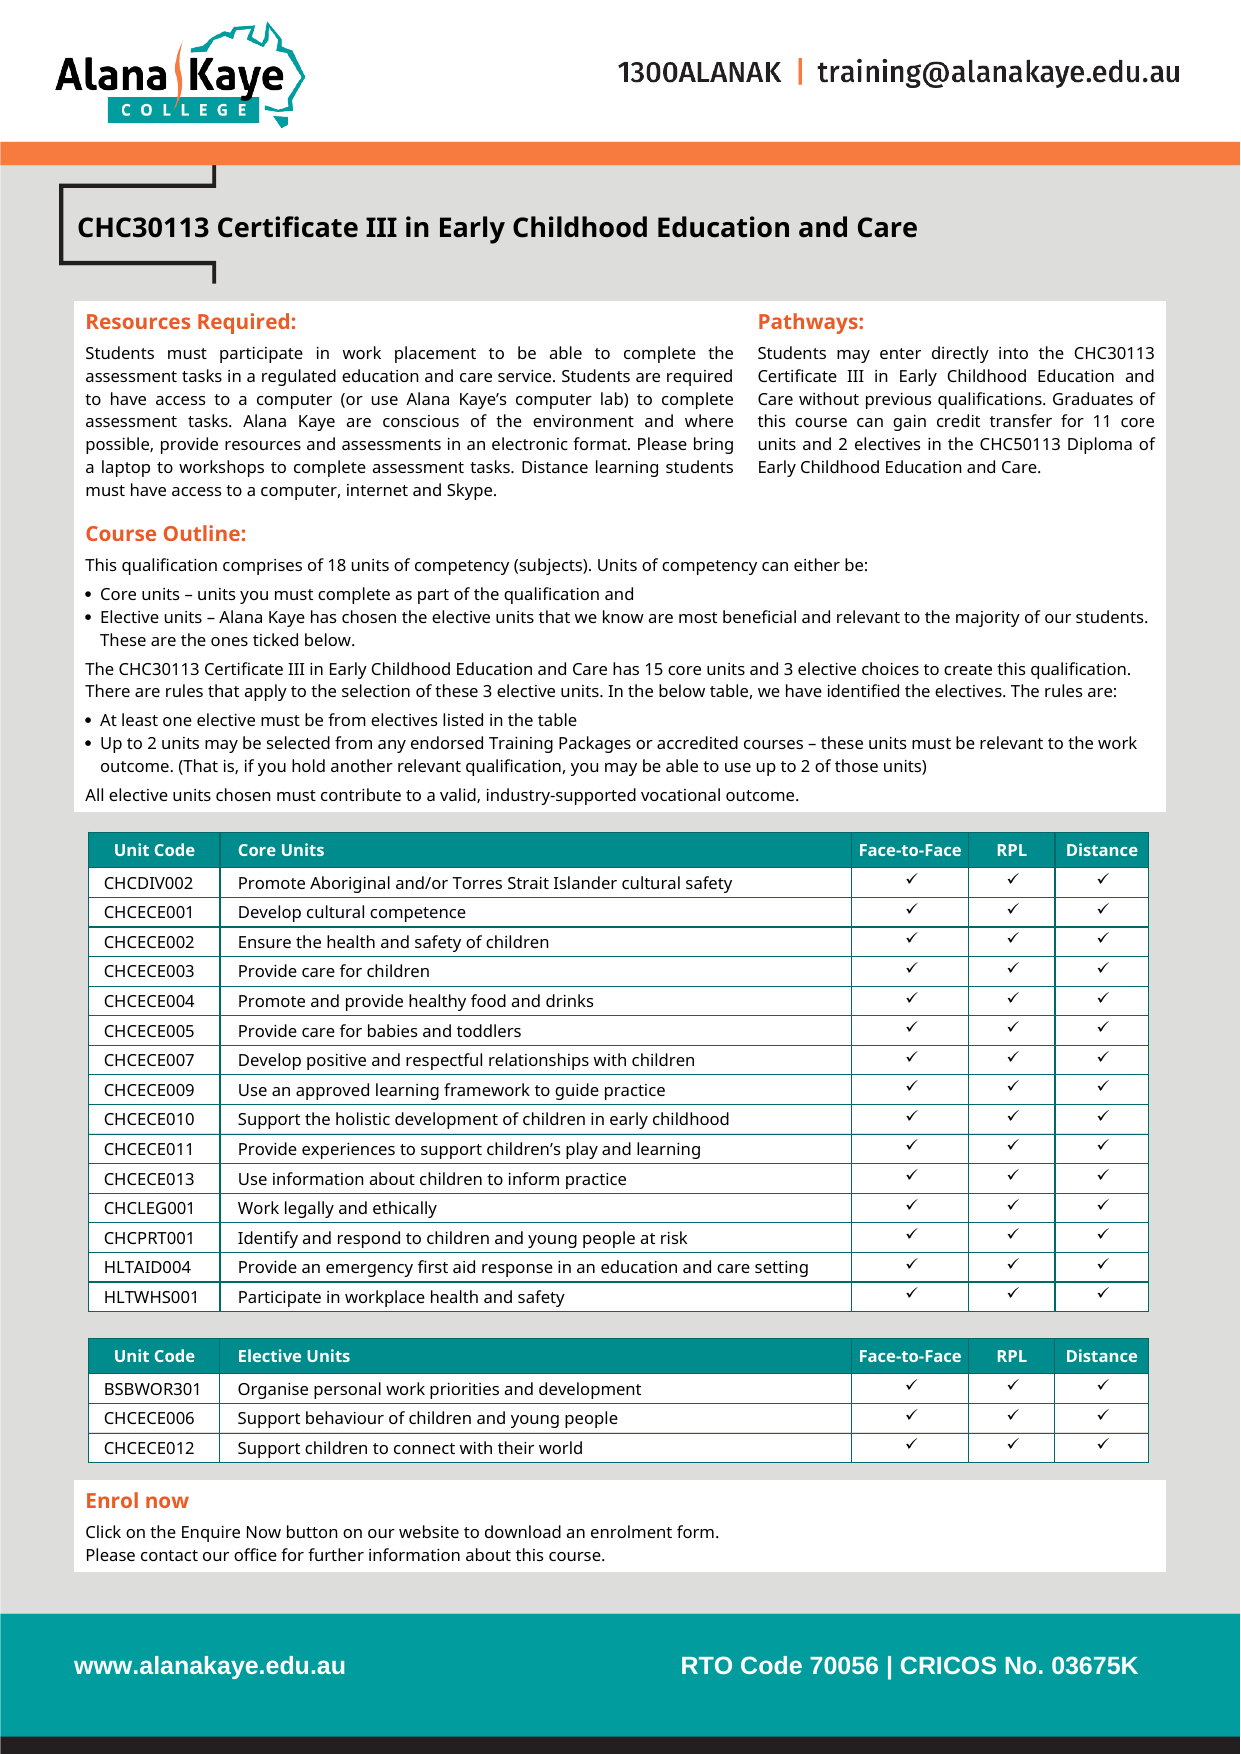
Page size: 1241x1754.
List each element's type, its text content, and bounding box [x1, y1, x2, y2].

table_cell CHCDIV002 [89, 868, 219, 897]
table_cell [1056, 898, 1148, 926]
table_cell [969, 1075, 1054, 1104]
table_cell [1056, 1075, 1148, 1104]
table_cell [852, 1135, 968, 1163]
table_cell [969, 1046, 1054, 1074]
table_cell CHCECE012 [89, 1434, 219, 1462]
table_cell [969, 987, 1054, 1015]
table_cell [1056, 987, 1148, 1015]
table_cell [1056, 928, 1148, 956]
table_cell Provide care for babies and toddlers [221, 1016, 851, 1045]
table_cell [969, 1434, 1054, 1462]
table_header Elective Units [220, 1339, 851, 1373]
table_cell [852, 1283, 968, 1311]
table_cell CHCECE003 [89, 957, 219, 986]
table_cell [1055, 1434, 1148, 1462]
table_cell CHCECE013 [89, 1164, 219, 1193]
table_cell [969, 1135, 1054, 1163]
table_cell [852, 1016, 968, 1045]
table_cell [852, 1434, 968, 1462]
table_cell [1056, 1194, 1148, 1222]
table_cell Participate in workplace health and safety [221, 1283, 851, 1311]
table_cell [1056, 1253, 1148, 1281]
table_cell CHCPRT001 [89, 1223, 219, 1252]
table_cell [969, 868, 1054, 897]
table_cell [852, 957, 968, 986]
table_cell [1056, 1016, 1148, 1045]
table_cell [852, 1075, 968, 1104]
table_cell Organise personal work priorities and development [220, 1374, 851, 1403]
table_header RPL [969, 833, 1054, 867]
table_cell [1055, 1374, 1148, 1403]
table_cell [969, 957, 1054, 986]
table_cell [1056, 1046, 1148, 1074]
table_cell [852, 1046, 968, 1074]
table_cell Promote Aboriginal and/or Torres Strait Islander cultural safety [221, 868, 851, 897]
table_cell [1056, 1223, 1148, 1252]
table_cell [852, 987, 968, 1015]
table_cell [969, 1194, 1054, 1222]
table_cell Provide an emergency first aid response in an education and care setting [221, 1253, 851, 1281]
table_cell [969, 1283, 1054, 1311]
table_cell CHCECE001 [89, 898, 219, 926]
table_cell [969, 1105, 1054, 1133]
table_cell [969, 1016, 1054, 1045]
table_cell [969, 1253, 1054, 1281]
table_cell [852, 1164, 968, 1193]
table_cell [1056, 868, 1148, 897]
table_cell Ensure the health and safety of children [221, 928, 851, 956]
table_cell Use an approved learning framework to guide practice [221, 1075, 851, 1104]
table_cell [852, 1253, 968, 1281]
table_cell [969, 1404, 1054, 1432]
table_cell [1055, 1404, 1148, 1432]
table_header Distance [1056, 833, 1148, 867]
table_cell HLTWHS001 [89, 1283, 219, 1311]
table_cell [1056, 1105, 1148, 1133]
table_cell CHCECE002 [89, 928, 219, 956]
table_cell [852, 1404, 968, 1432]
table_header Pathways: Students may enter directly into the CHC30113 Certificate III in Early Childhood Education and Care without previous qualifications. Graduates of this course can gain credit transfer for 11 core units and 2 electives in the CHC50113 Diploma of Early Childhood Education and Care. [746, 301, 1166, 513]
table_header Resources Required: Students must participate in work placement to be able to complete the assessment tasks in a regulated education and care service. Students are required to have access to a computer (or use Alana Kaye’s computer lab) to complete assessment tasks. Alana Kaye are conscious of the environment and where possible, provide resources and assessments in an electronic format. Please bring a laptop to workshops to complete assessment tasks. Distance learning students must have access to a computer, internet and Skype. [74, 301, 746, 513]
table_cell [969, 1164, 1054, 1193]
table_cell [969, 1374, 1054, 1403]
table_cell Support children to connect with their world [220, 1434, 851, 1462]
table_cell CHCECE005 [89, 1016, 219, 1045]
table_cell [969, 898, 1054, 926]
table_header Unit Code [89, 833, 219, 867]
table_cell [852, 1194, 968, 1222]
table_cell Identify and respond to children and young people at risk [221, 1223, 851, 1252]
table_cell [852, 928, 968, 956]
table_header Face-to-Face [852, 833, 968, 867]
table_header Face-to-Face [852, 1339, 968, 1373]
table_header Enrol now Click on the Enquire Now button on our website to download an enrolment form. Please contact our office for further information about this course. [74, 1480, 1166, 1572]
table_cell [969, 1223, 1054, 1252]
table_cell HLTAID004 [89, 1253, 219, 1281]
table_cell CHCECE009 [89, 1075, 219, 1104]
table_cell [1056, 1135, 1148, 1163]
table_cell Support the holistic development of children in early childhood [221, 1105, 851, 1133]
table_cell Provide experiences to support children’s play and learning [221, 1135, 851, 1163]
table_header Core Units [221, 833, 851, 867]
table_cell CHCECE011 [89, 1135, 219, 1163]
table_cell [852, 1374, 968, 1403]
table_cell [1056, 957, 1148, 986]
table_cell [852, 1105, 968, 1133]
table_cell BSBWOR301 [89, 1374, 219, 1403]
picture [0, 0, 1240, 1754]
table_cell Develop positive and respectful relationships with children [221, 1046, 851, 1074]
table_cell CHCECE010 [89, 1105, 219, 1133]
table_cell Work legally and ethically [221, 1194, 851, 1222]
table_header Unit Code [89, 1339, 219, 1373]
table_header RPL [969, 1339, 1054, 1373]
table_cell Provide care for children [221, 957, 851, 986]
table_cell [1056, 1283, 1148, 1311]
table_cell Use information about children to inform practice [221, 1164, 851, 1193]
table_cell Promote and provide healthy food and drinks [221, 987, 851, 1015]
table_header Distance [1055, 1339, 1148, 1373]
table_cell [852, 1223, 968, 1252]
table_cell [852, 898, 968, 926]
table_cell [1056, 1164, 1148, 1193]
table_cell CHCECE006 [89, 1404, 219, 1432]
table_cell Develop cultural competence [221, 898, 851, 926]
table_cell CHCLEG001 [89, 1194, 219, 1222]
table_cell CHCECE007 [89, 1046, 219, 1074]
table_cell Course Outline: This qualification comprises of 18 units of competency (subjects). Units of competency can either be: Core units – units you must complete as part of the qualification and Elective units – Alana Kaye has chosen the elective units that we know are most beneficial and relevant to the majority of our students. These are the ones ticked below. The CHC30113 Certificate III in Early Childhood Education and Care has 15 core units and 3 elective choices to create this qualification. There are rules that apply to the selection of these 3 elective units. In the below table, we have identified the electives. The rules are: At least one elective must be from electives listed in the table Up to 2 units may be selected from any endorsed Training Packages or accredited courses – these units must be relevant to the work outcome. (That is, if you hold another relevant qualification, you may be able to use up to 2 of those units) All elective units chosen must contribute to a valid, industry-supported vocational outcome. [74, 513, 1166, 812]
table_cell [852, 868, 968, 897]
table_cell Support behaviour of children and young people [220, 1404, 851, 1432]
table_cell CHCECE004 [89, 987, 219, 1015]
table_cell [969, 928, 1054, 956]
